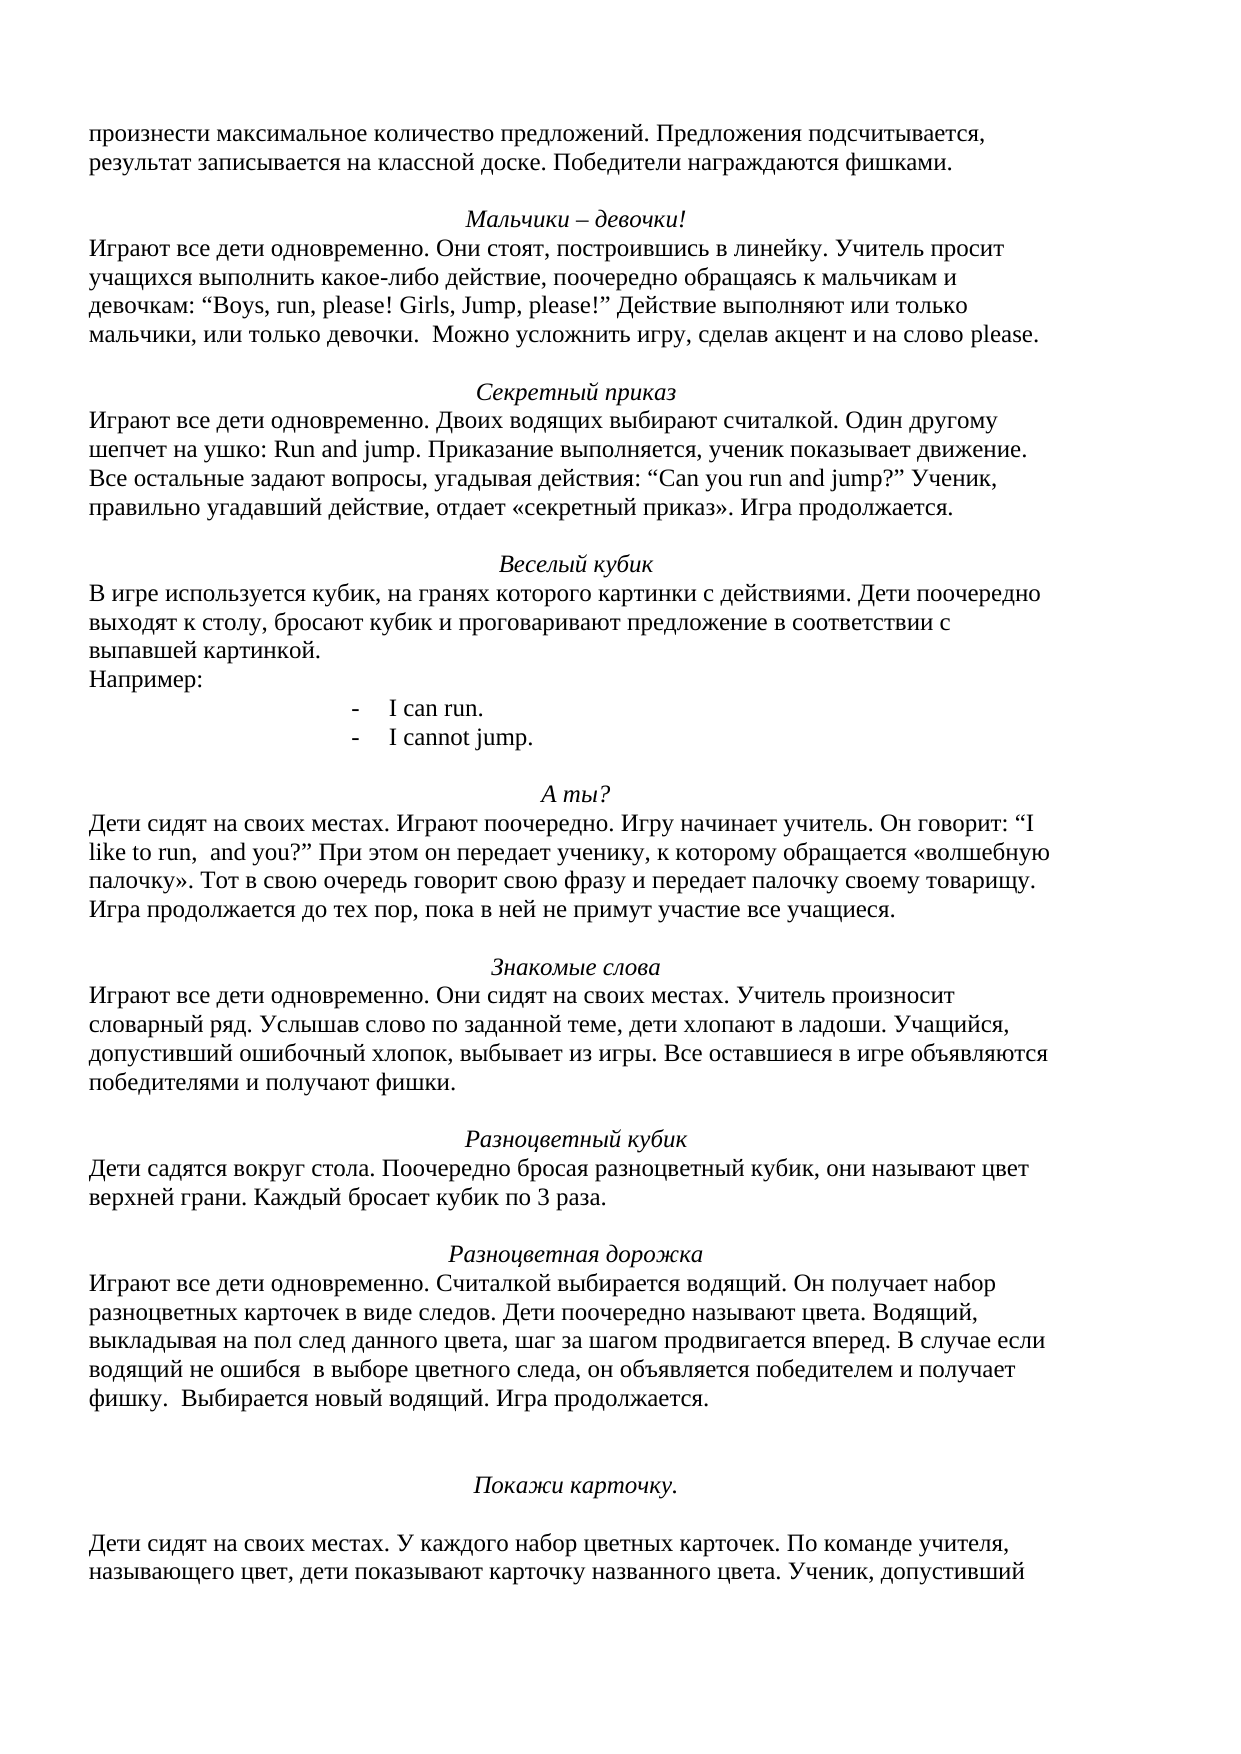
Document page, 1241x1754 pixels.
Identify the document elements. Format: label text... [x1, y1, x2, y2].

text Дети садятся вокруг стола. Поочередно бросая разноцветный кубик, они называют цвет верхней грани. Каждый бросает кубик по 3 раза. [88, 1153, 1063, 1211]
text Разноцветный кубик [88, 1124, 1063, 1153]
text Разноцветная дорожка [88, 1239, 1063, 1268]
list I can run. [351, 693, 1063, 722]
list I cannot jump. [351, 722, 1063, 751]
text В игре используется кубик, на гранях которого картинки с действиями. Дети поочередно выходят к столу, бросают кубик и проговаривают предложение в соответствии с выпавшей картинкой. [88, 578, 1063, 664]
text Играют все дети одновременно. Они сидят на своих местах. Учитель произносит словарный ряд. Услышав слово по заданной теме, дети хлопают в ладоши. Учащийся, допустивший ошибочный хлопок, выбывает из игры. Все оставшиеся в игре объявляются победителями и получают фишки. [88, 981, 1063, 1096]
text Покажи карточку. [88, 1470, 1063, 1498]
text Секретный приказ [88, 377, 1063, 406]
text Знакомые слова [88, 952, 1063, 981]
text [88, 118, 1063, 176]
text А ты? [88, 779, 1063, 808]
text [88, 1528, 1063, 1585]
text Мальчики – девочки! [88, 204, 1063, 233]
text Дети сидят на своих местах. Играют поочередно. Игру начинает учитель. Он говорит: “I like to run, and you?” При этом он передает ученику, к которому обращается «волшебную палочку». Тот в свою очередь говорит свою фразу и передает палочку своему товарищу. Игра продолжается до тех пор, пока в ней не примут участие все учащиеся. [88, 808, 1063, 923]
text Играют все дети одновременно. Двоих водящих выбирают считалкой. Один другому шепчет на ушко: Run and jump. Приказание выполняется, ученик показывает движение. Все остальные задают вопросы, угадывая действия: “Can you run and jump?” Ученик, правильно угадавший действие, отдает «секретный приказ». Игра продолжается. [88, 406, 1063, 521]
text Играют все дети одновременно. Считалкой выбирается водящий. Он получает набор разноцветных карточек в виде следов. Дети поочередно называют цвета. Водящий, выкладывая на пол след данного цвета, шаг за шагом продвигается вперед. В случае если водящий не ошибся в выборе цветного следа, он объявляется победителем и получает фишку. Выбирается новый водящий. Игра продолжается. [88, 1268, 1063, 1412]
text Например: [88, 664, 1063, 693]
text Играют все дети одновременно. Они стоят, построившись в линейку. Учитель просит учащихся выполнить какое-либо действие, поочередно обращаясь к мальчикам и девочкам: “Boys, run, please! Girls, Jump, please!” Действие выполняют или только мальчики, или только девочки. Можно усложнить игру, сделав акцент и на слово please. [88, 233, 1063, 348]
text Веселый кубик [88, 549, 1063, 578]
